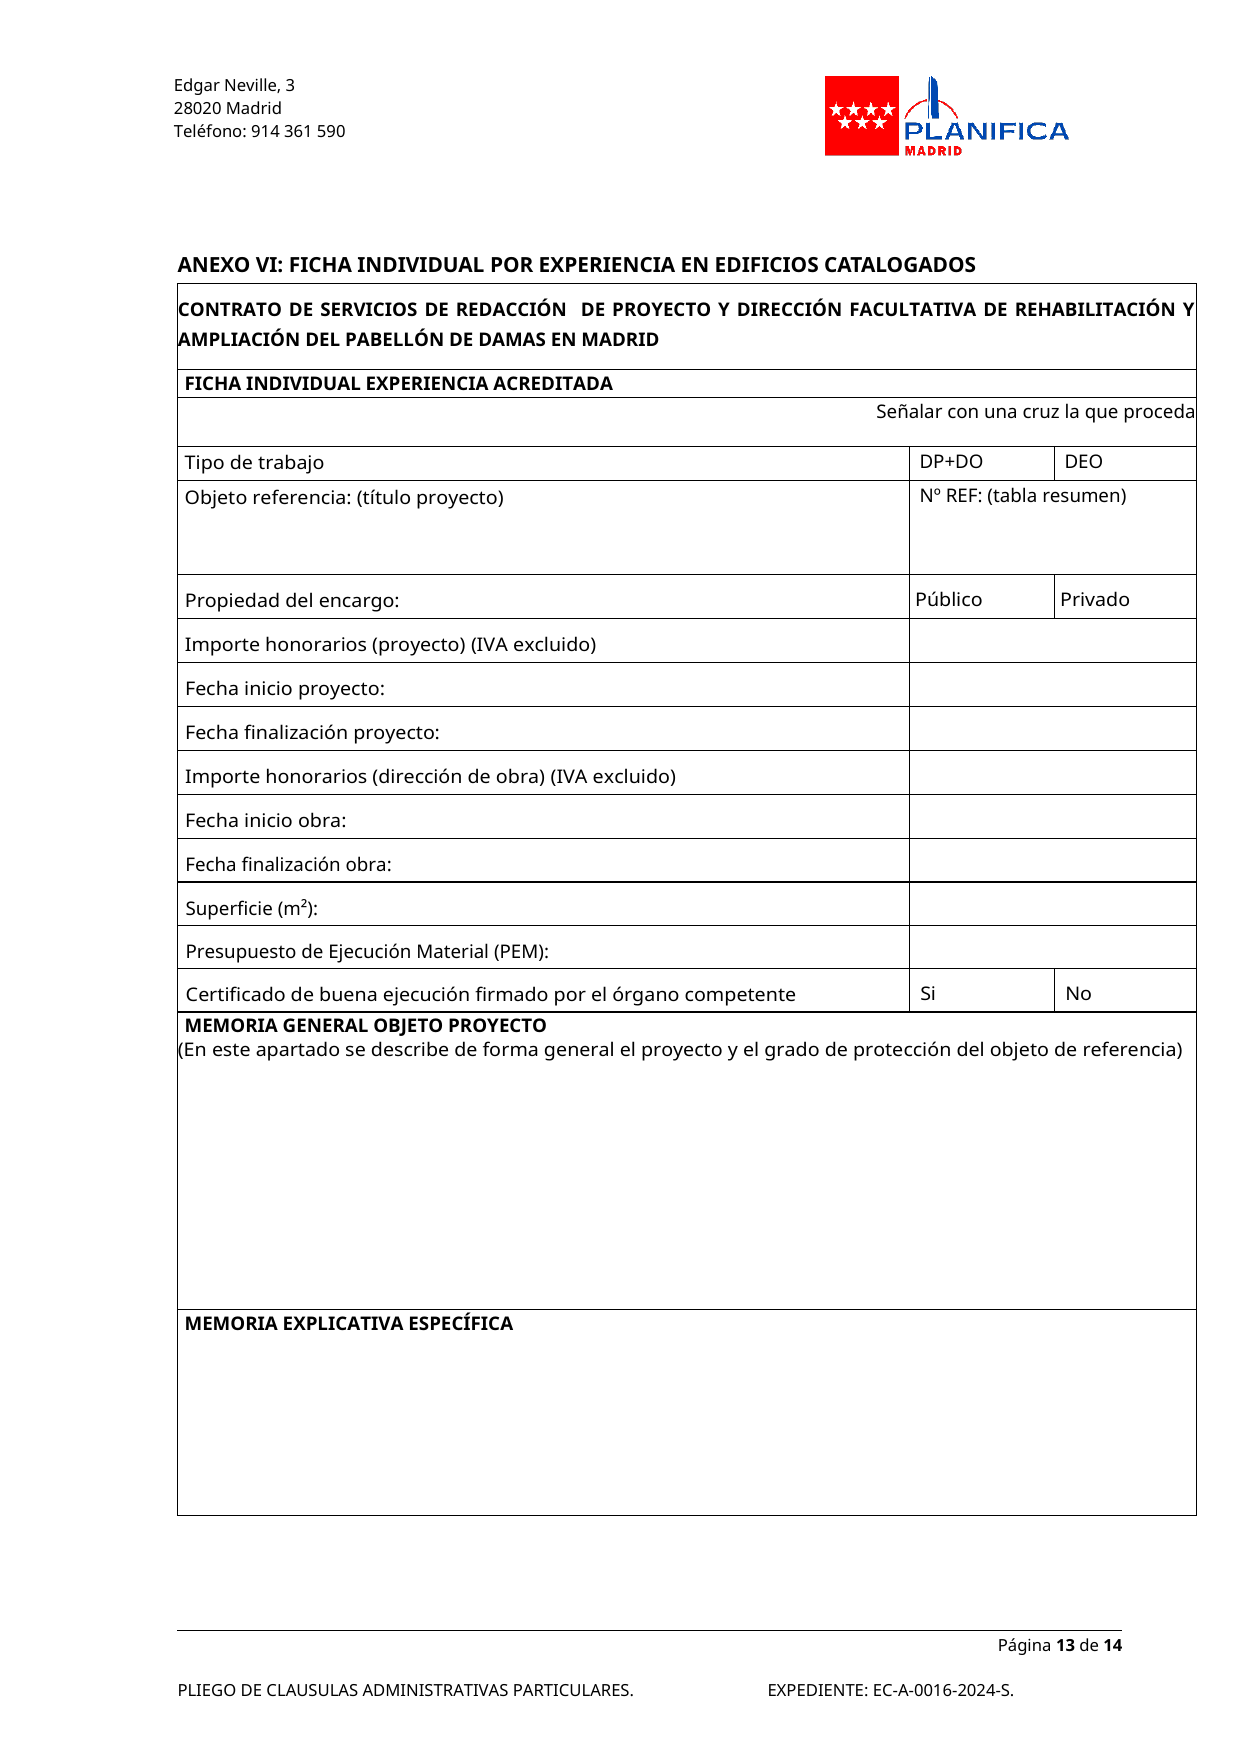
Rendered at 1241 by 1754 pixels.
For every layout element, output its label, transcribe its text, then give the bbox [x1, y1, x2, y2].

table_cell Fecha finalización proyecto: [178, 707, 909, 750]
picture [824, 75, 1076, 156]
title ANEXO VI: FICHA INDIVIDUAL POR EXPERIENCIA EN EDIFICIOS CATALOGADOS [177, 251, 1122, 279]
table_cell [910, 883, 1196, 925]
table_cell DEO [1055, 447, 1196, 480]
table_cell MEMORIA EXPLICATIVA ESPECÍFICA [178, 1310, 1196, 1515]
table_cell FICHA INDIVIDUAL EXPERIENCIA ACREDITADA [178, 370, 1196, 397]
table_cell Nº REF: (tabla resumen) [910, 481, 1196, 574]
table_cell [910, 663, 1196, 706]
table_cell Objeto referencia: (título proyecto) [178, 481, 909, 574]
table_cell DP+DO [910, 447, 1054, 480]
table_cell Importe honorarios (dirección de obra) (IVA excluido) [178, 751, 909, 794]
table_header CONTRATO DE SERVICIOS DE REDACCIÓN DE PROYECTO Y DIRECCIÓN FACULTATIVA DE REHABILITACIÓN Y AMPLIACIÓN DEL PABELLÓN DE DAMAS EN MADRID [178, 284, 1196, 369]
table_cell Fecha inicio proyecto: [178, 663, 909, 706]
table_cell [910, 619, 1196, 662]
table_cell MEMORIA GENERAL OBJETO PROYECTO (En este apartado se describe de forma general el proyecto y el grado de protección del objeto de referencia) [178, 1013, 1196, 1309]
table_cell [910, 795, 1196, 838]
table_cell Fecha inicio obra: [178, 795, 909, 838]
table_cell No [1055, 969, 1196, 1011]
table_cell Señalar con una cruz la que proceda [178, 398, 1196, 446]
table_cell Privado [1055, 575, 1196, 618]
table_cell [910, 707, 1196, 750]
table_cell Si [910, 969, 1054, 1011]
table_cell Presupuesto de Ejecución Material (PEM): [178, 926, 909, 968]
table_cell [910, 839, 1196, 881]
table_cell Superficie (m²): [178, 883, 909, 925]
table_cell Importe honorarios (proyecto) (IVA excluido) [178, 619, 909, 662]
table_cell Fecha finalización obra: [178, 839, 909, 881]
table_cell Tipo de trabajo [178, 447, 909, 480]
table_cell [910, 926, 1196, 968]
table_cell Propiedad del encargo: [178, 575, 909, 618]
table_cell Público [910, 575, 1054, 618]
table_cell Certificado de buena ejecución firmado por el órgano competente [178, 969, 909, 1011]
table_cell [910, 751, 1196, 794]
